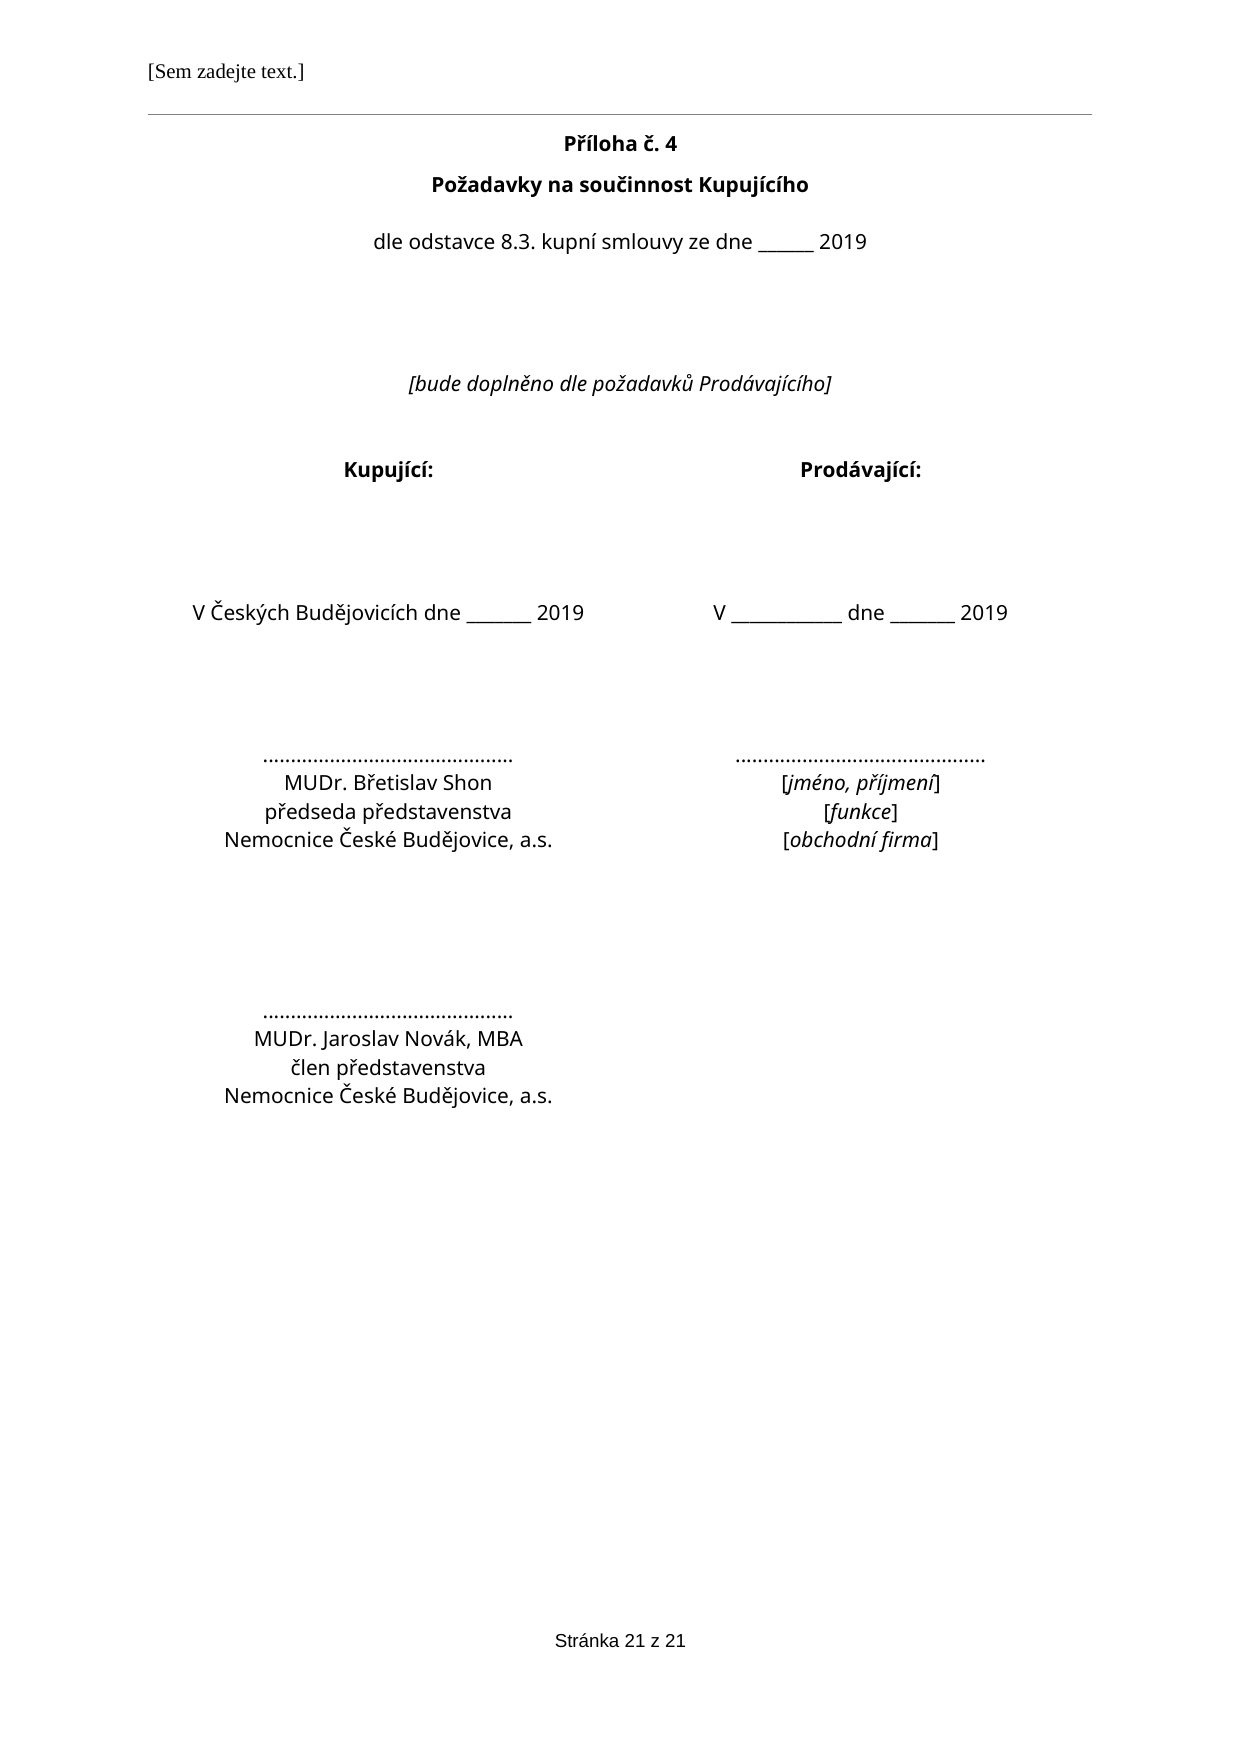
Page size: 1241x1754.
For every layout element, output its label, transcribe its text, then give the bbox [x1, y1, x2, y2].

table_header Kupující: V Českých Budějovicích dne _______ 2019 [148, 456, 629, 740]
table_header Prodávající: V ____________ dne _______ 2019 [629, 456, 1092, 740]
text Požadavky na součinnost Kupujícího [148, 171, 1092, 199]
table_cell ............................................. MUDr. Břetislav Shon předseda představenstva Nemocnice České Budějovice, a.s. [148, 740, 629, 882]
text [bude doplněno dle požadavků Prodávajícího] [148, 369, 1092, 398]
text Příloha č. 4 [148, 129, 1092, 158]
table_cell ............................................. MUDr. Jaroslav Novák, MBA člen představenstva Nemocnice České Budějovice, a.s. [148, 882, 629, 1138]
text dle odstavce 8.3. kupní smlouvy ze dne ______ 2019 [148, 227, 1092, 256]
table_cell ............................................. [jméno, příjmení] [funkce] [obchodní firma] [629, 740, 1092, 882]
